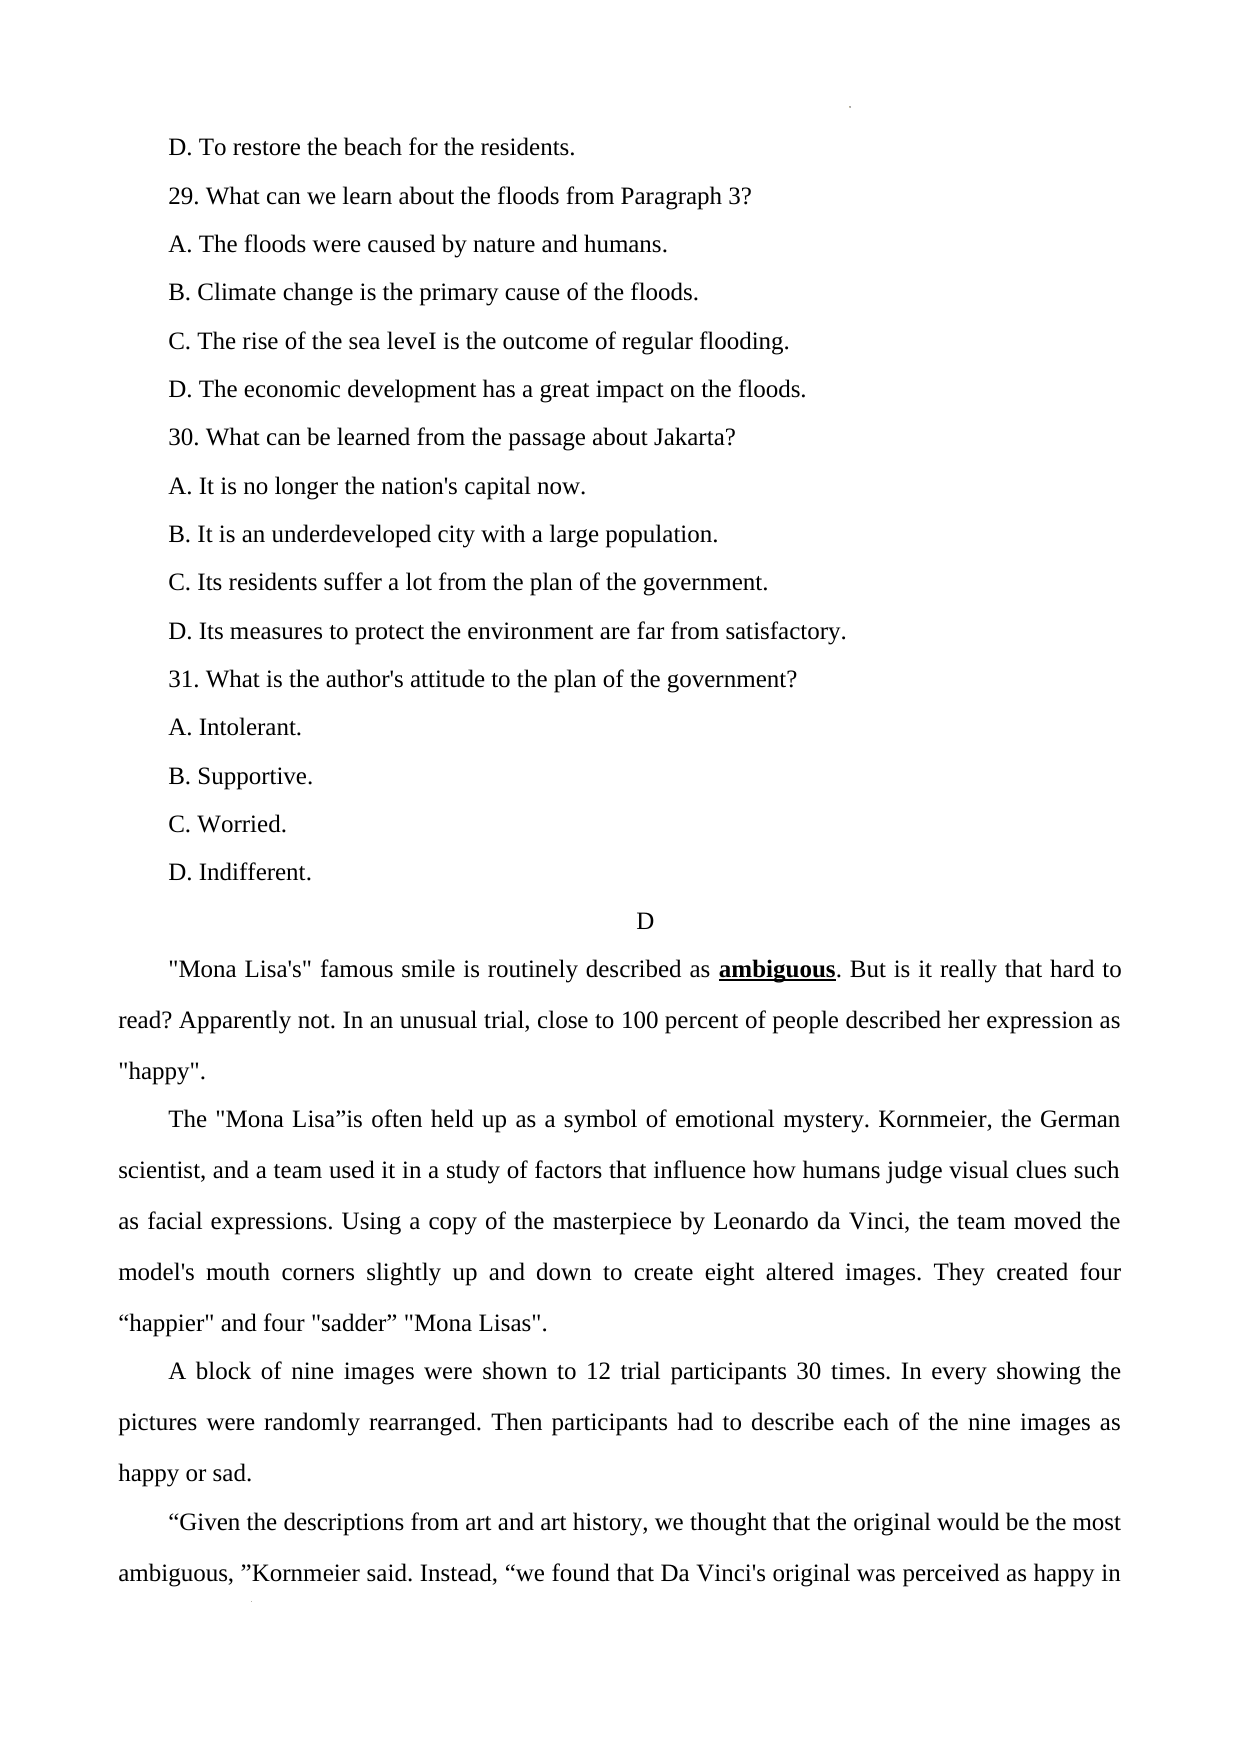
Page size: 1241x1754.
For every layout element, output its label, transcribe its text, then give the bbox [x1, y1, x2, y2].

text 30. What can be learned from the passage about Jakarta? [118, 420, 1122, 454]
text D. The economic development has a great impact on the floods. [118, 372, 1122, 406]
text D. Indifferent. [118, 855, 1122, 889]
text C. The rise of the sea leveI is the outcome of regular flooding. [118, 323, 1122, 357]
text A. The floods were caused by nature and humans. [118, 227, 1122, 261]
text C. Worried. [118, 807, 1122, 841]
text 31. What is the author's attitude to the plan of the government? [118, 662, 1122, 696]
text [118, 1504, 1122, 1589]
text The "Mona Lisa”is often held up as a symbol of emotional mystery. Kornmeier, the German scientist, and a team used it in a study of factors that influence how humans judge visual clues such as facial expressions. Using a copy of the masterpiece by Leonardo da Vinci, the team moved the model's mouth corners slightly up and down to create eight altered images. They created four “happier" and four "sadder” "Mona Lisas". [118, 1102, 1122, 1339]
text A block of nine images were shown to 12 trial participants 30 times. In every showing the pictures were randomly rearranged. Then participants had to describe each of the nine images as happy or sad. [118, 1354, 1122, 1490]
text "Mona Lisa's" famous smile is routinely described as ambiguous. But is it really that hard to read? Apparently not. In an unusual trial, close to 100 percent of people described her expression as "happy". [118, 952, 1122, 1087]
text B. Supportive. [118, 758, 1122, 792]
text 29. What can we learn about the floods from Paragraph 3? [118, 178, 1122, 212]
text A. It is no longer the nation's capital now. [118, 468, 1122, 502]
text D. Its measures to protect the environment are far from satisfactory. [118, 613, 1122, 647]
text B. Climate change is the primary cause of the floods. [118, 275, 1122, 309]
text B. It is an underdeveloped city with a large population. [118, 517, 1122, 551]
text D. To restore the beach for the residents. [118, 130, 1122, 164]
text D [118, 903, 1122, 937]
text C. Its residents suffer a lot from the plan of the government. [118, 565, 1122, 599]
text A. Intolerant. [118, 710, 1122, 744]
